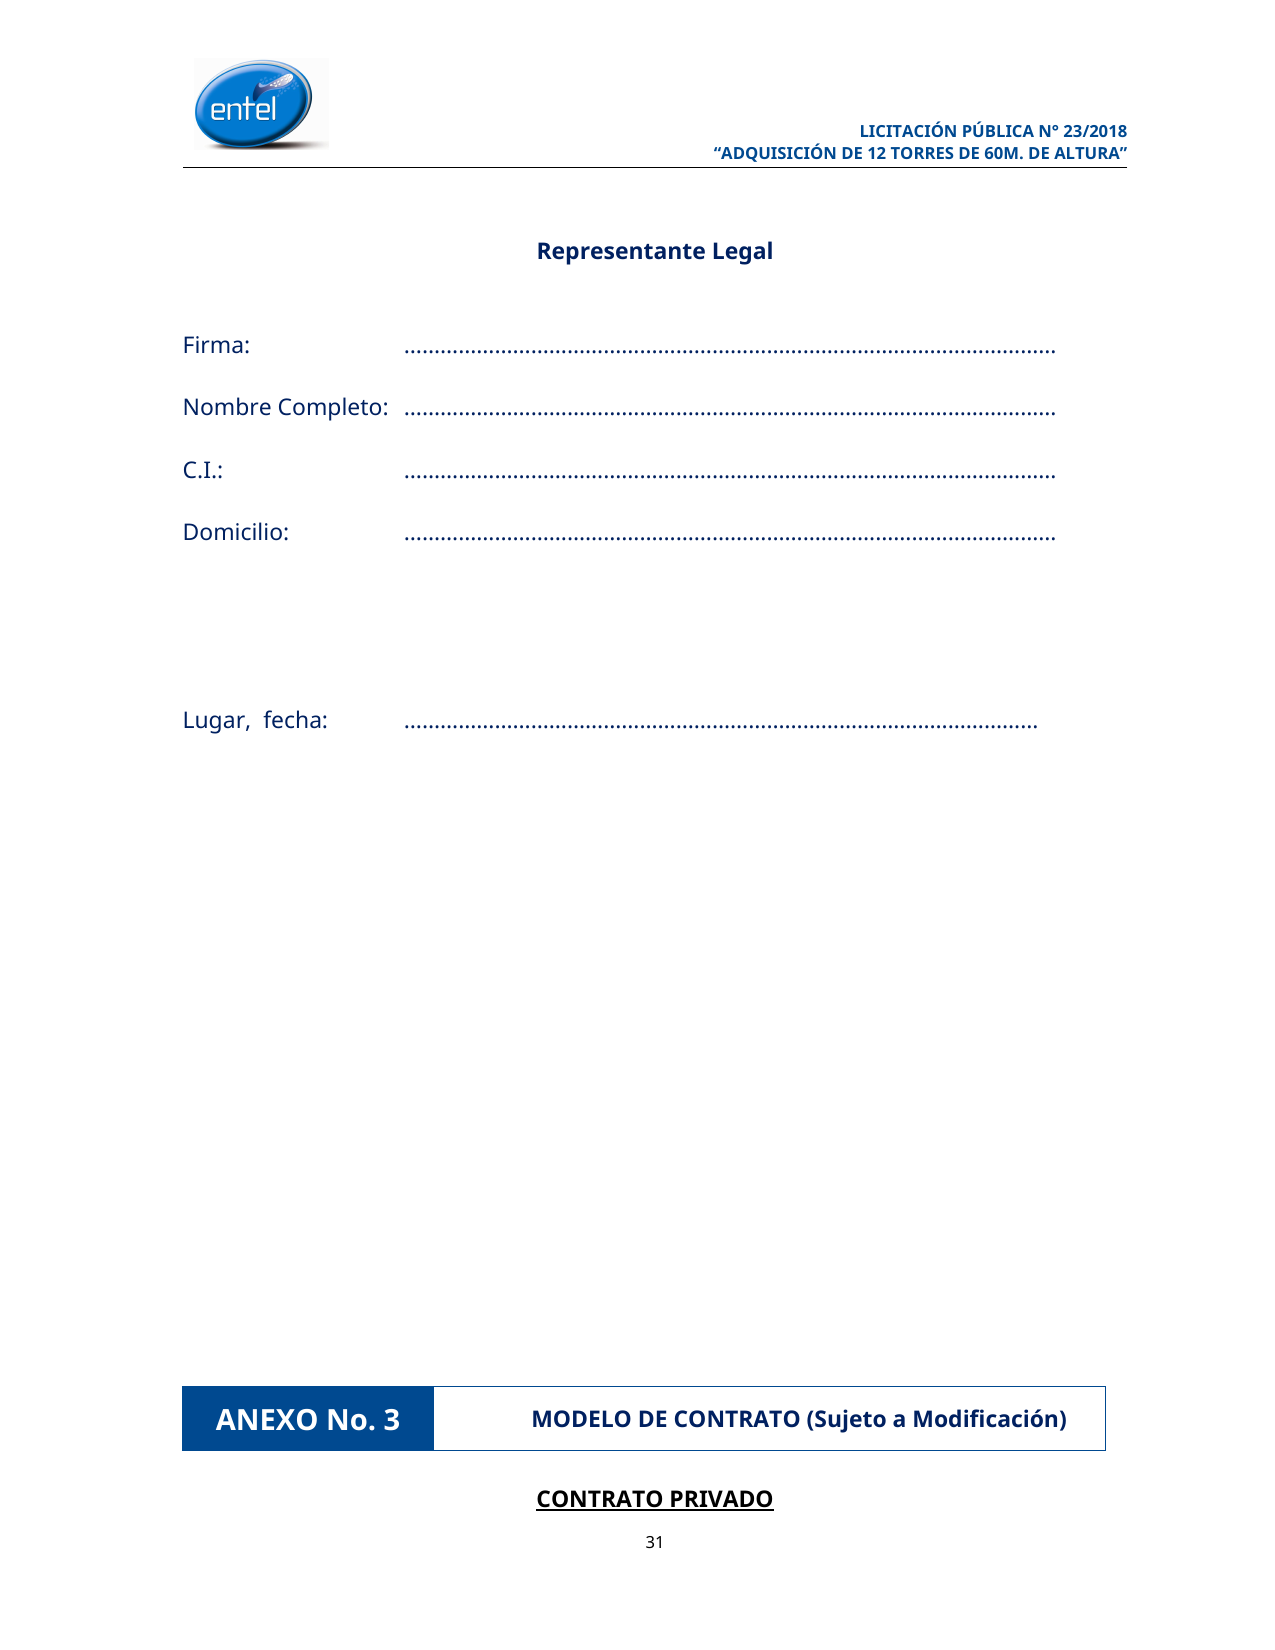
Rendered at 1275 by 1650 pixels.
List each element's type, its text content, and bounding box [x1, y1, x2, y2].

picture [194, 58, 330, 150]
table_header MODELO DE CONTRATO (Sujeto a Modificación) [434, 1387, 1105, 1450]
text Nombre Completo: ……………………………………………………………………………………………… [182, 391, 1127, 422]
text Domicilio: ……………………………………………………………………………………………… [182, 516, 1127, 547]
text Representante Legal [182, 235, 1127, 266]
table_header ANEXO No. 3 [183, 1387, 433, 1450]
text C.I.: ……………………………………………………………………………………………… [182, 454, 1127, 485]
text Firma: ……………………………………………………………………………………………… [182, 329, 1127, 360]
text CONTRATO PRIVADO [182, 1483, 1127, 1514]
text Lugar, fecha: …………………………………………………………………………………………… [182, 704, 1127, 735]
